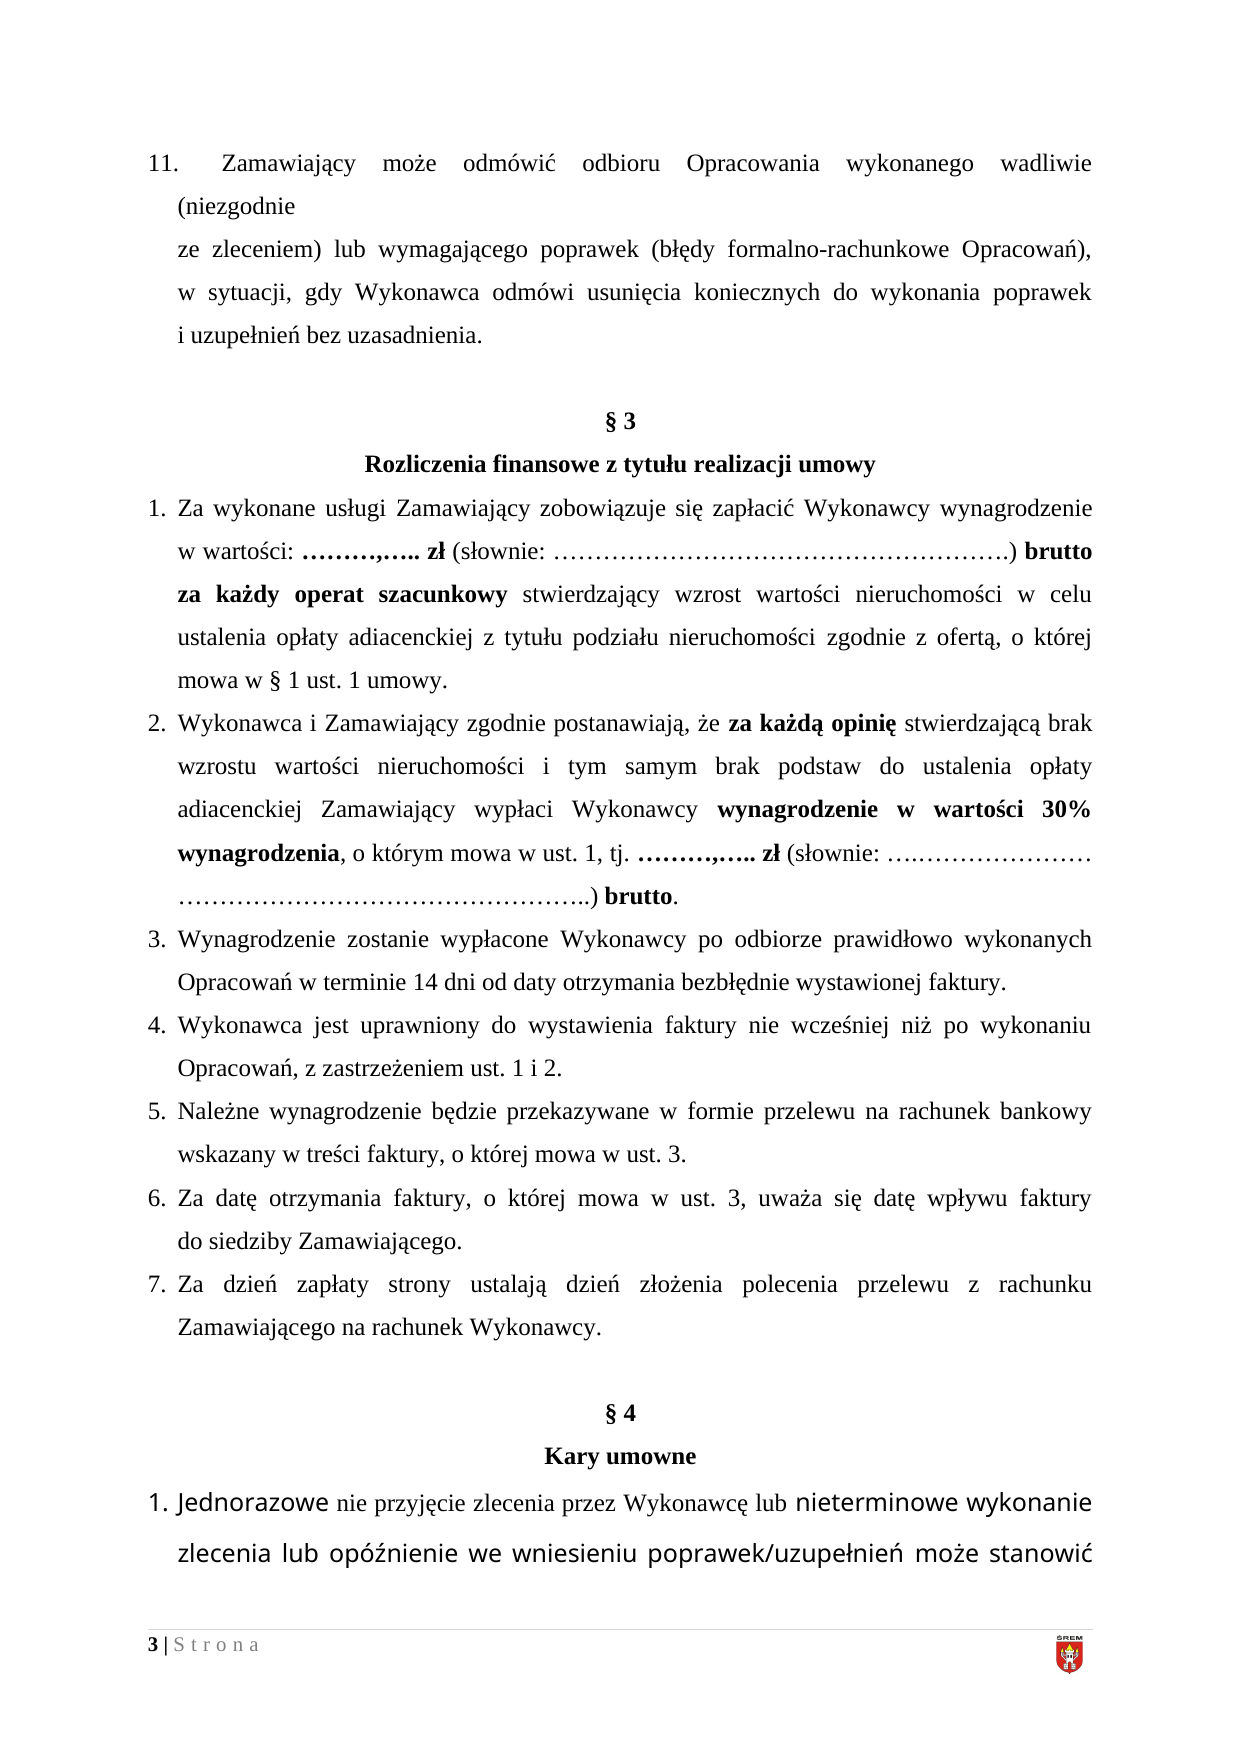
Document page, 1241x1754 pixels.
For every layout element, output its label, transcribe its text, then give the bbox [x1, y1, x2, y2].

picture [1056, 1635, 1083, 1674]
list Zamawiający może odmówić odbioru Opracowania wykonanego wadliwie (niezgodnie ze zleceniem) lub wymagającego poprawek (błędy formalno-rachunkowe Opracowań), w sytuacji, gdy Wykonawca odmówi usunięcia koniecznych do wykonania poprawek i uzupełnień bez uzasadnienia. [148, 148, 1093, 349]
list Wykonawca jest uprawniony do wystawienia faktury nie wcześniej niż po wykonaniu Opracowań, z zastrzeżeniem ust. 1 i 2. [148, 1010, 1093, 1082]
text § 4 [148, 1398, 1093, 1427]
text § 3 [148, 406, 1093, 435]
list Wykonawca i Zamawiający zgodnie postanawiają, że za każdą opinię stwierdzającą brak wzrostu wartości nieruchomości i tym samym brak podstaw do ustalenia opłaty adiacenckiej Zamawiający wypłaci Wykonawcy wynagrodzenie w wartości 30% wynagrodzenia, o którym mowa w ust. 1, tj. ………,….. zł (słownie: ….………………… …………………………………………..) brutto. [148, 708, 1093, 909]
list Wynagrodzenie zostanie wypłacone Wykonawcy po odbiorze prawidłowo wykonanych Opracowań w terminie 14 dni od daty otrzymania bezbłędnie wystawionej faktury. [148, 924, 1093, 996]
text Rozliczenia finansowe z tytułu realizacji umowy [148, 449, 1093, 478]
list Za dzień zapłaty strony ustalają dzień złożenia polecenia przelewu z rachunku Zamawiającego na rachunek Wykonawcy. [148, 1269, 1093, 1341]
list Za datę otrzymania faktury, o której mowa w ust. 3, uważa się datę wpływu faktury do siedziby Zamawiającego. [148, 1183, 1093, 1254]
list Za wykonane usługi Zamawiający zobowiązuje się zapłacić Wykonawcy wynagrodzenie w wartości: ………,….. zł (słownie: ……………………………………………….) brutto za każdy operat szacunkowy stwierdzający wzrost wartości nieruchomości w celu ustalenia opłaty adiacenckiej z tytułu podziału nieruchomości zgodnie z ofertą, o której mowa w § 1 ust. 1 umowy. [148, 493, 1093, 694]
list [148, 1484, 1093, 1569]
text Kary umowne [148, 1441, 1093, 1470]
list Należne wynagrodzenie będzie przekazywane w formie przelewu na rachunek bankowy wskazany w treści faktury, o której mowa w ust. 3. [148, 1096, 1093, 1168]
